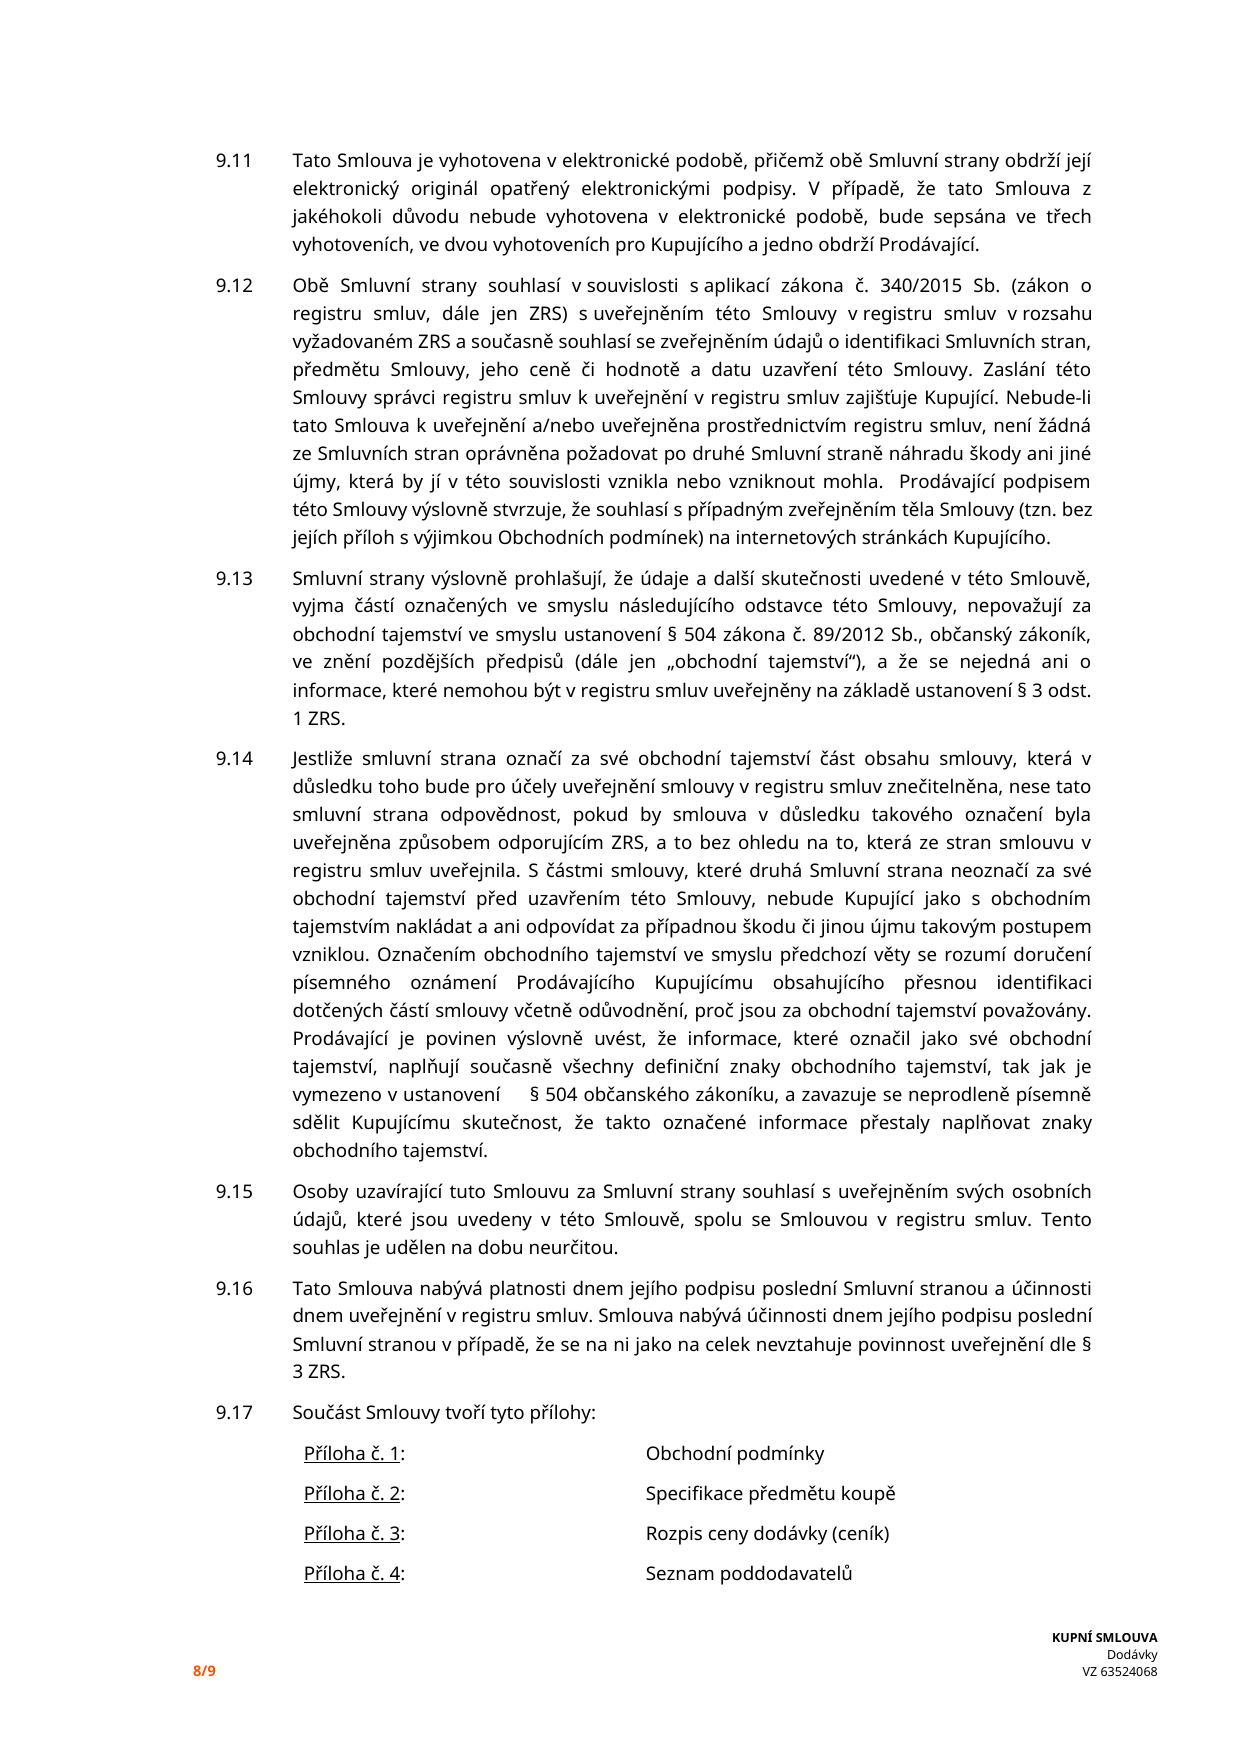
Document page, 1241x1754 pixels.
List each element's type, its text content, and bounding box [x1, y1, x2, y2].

table_cell Příloha č. 2: [216, 1480, 572, 1520]
table_cell Příloha č. 4: [216, 1560, 572, 1600]
table_cell Specifikace předmětu koupě [572, 1480, 1093, 1520]
text Tato Smlouva nabývá platnosti dnem jejího podpisu poslední Smluvní stranou a účinnosti dnem uveřejnění v registru smluv. Smlouva nabývá účinnosti dnem jejího podpisu poslední Smluvní stranou v případě, že se na ni jako na celek nevztahuje povinnost uveřejnění dle § 3 ZRS. [216, 1275, 1093, 1384]
text Součást Smlouvy tvoří tyto přílohy: [216, 1399, 1093, 1425]
text Smluvní strany výslovně prohlašují, že údaje a další skutečnosti uvedené v této Smlouvě, vyjma částí označených ve smyslu následujícího odstavce této Smlouvy, nepovažují za obchodní tajemství ve smyslu ustanovení § 504 zákona č. 89/2012 Sb., občanský zákoník, ve znění pozdějších předpisů (dále jen „obchodní tajemství“), a že se nejedná ani o informace, které nemohou být v registru smluv uveřejněny na základě ustanovení § 3 odst. 1 ZRS. [216, 565, 1093, 730]
table_header Obchodní podmínky [572, 1440, 1093, 1480]
text Jestliže smluvní strana označí za své obchodní tajemství část obsahu smlouvy, která v důsledku toho bude pro účely uveřejnění smlouvy v registru smluv znečitelněna, nese tato smluvní strana odpovědnost, pokud by smlouva v důsledku takového označení byla uveřejněna způsobem odporujícím ZRS, a to bez ohledu na to, která ze stran smlouvu v registru smluv uveřejnila. S částmi smlouvy, které druhá Smluvní strana neoznačí za své obchodní tajemství před uzavřením této Smlouvy, nebude Kupující jako s obchodním tajemstvím nakládat a ani odpovídat za případnou škodu či jinou újmu takovým postupem vzniklou. Označením obchodního tajemství ve smyslu předchozí věty se rozumí doručení písemného oznámení Prodávajícího Kupujícímu obsahujícího přesnou identifikaci dotčených částí smlouvy včetně odůvodnění, proč jsou za obchodní tajemství považovány. Prodávající je povinen výslovně uvést, že informace, které označil jako své obchodní tajemství, naplňují současně všechny definiční znaky obchodního tajemství, tak jak je vymezeno v ustanovení § 504 občanského zákoníku, a zavazuje se neprodleně písemně sdělit Kupujícímu skutečnost, že takto označené informace přestaly naplňovat znaky obchodního tajemství. [216, 745, 1093, 1163]
table_cell Příloha č. 3: [216, 1520, 572, 1560]
text Obě Smluvní strany souhlasí v souvislosti s aplikací zákona č. 340/2015 Sb. (zákon o registru smluv, dále jen ZRS) s uveřejněním této Smlouvy v registru smluv v rozsahu vyžadovaném ZRS a současně souhlasí se zveřejněním údajů o identifikaci Smluvních stran, předmětu Smlouvy, jeho ceně či hodnotě a datu uzavření této Smlouvy. Zaslání této Smlouvy správci registru smluv k uveřejnění v registru smluv zajišťuje Kupující. Nebude-li tato Smlouva k uveřejnění a/nebo uveřejněna prostřednictvím registru smluv, není žádná ze Smluvních stran oprávněna požadovat po druhé Smluvní straně náhradu škody ani jiné újmy, která by jí v této souvislosti vznikla nebo vzniknout mohla. Prodávající podpisem této Smlouvy výslovně stvrzuje, že souhlasí s případným zveřejněním těla Smlouvy (tzn. bez jejích příloh s výjimkou Obchodních podmínek) na internetových stránkách Kupujícího. [216, 272, 1093, 550]
table_cell Rozpis ceny dodávky (ceník) [572, 1520, 1093, 1560]
text Osoby uzavírající tuto Smlouvu za Smluvní strany souhlasí s uveřejněním svých osobních údajů, které jsou uvedeny v této Smlouvě, spolu se Smlouvou v registru smluv. Tento souhlas je udělen na dobu neurčitou. [216, 1178, 1093, 1260]
table_cell Seznam poddodavatelů [572, 1560, 1093, 1600]
text Tato Smlouva je vyhotovena v elektronické podobě, přičemž obě Smluvní strany obdrží její elektronický originál opatřený elektronickými podpisy. V případě, že tato Smlouva z jakéhokoli důvodu nebude vyhotovena v elektronické podobě, bude sepsána ve třech vyhotoveních, ve dvou vyhotoveních pro Kupujícího a jedno obdrží Prodávající. [216, 147, 1093, 257]
table_header Příloha č. 1: [216, 1440, 572, 1480]
